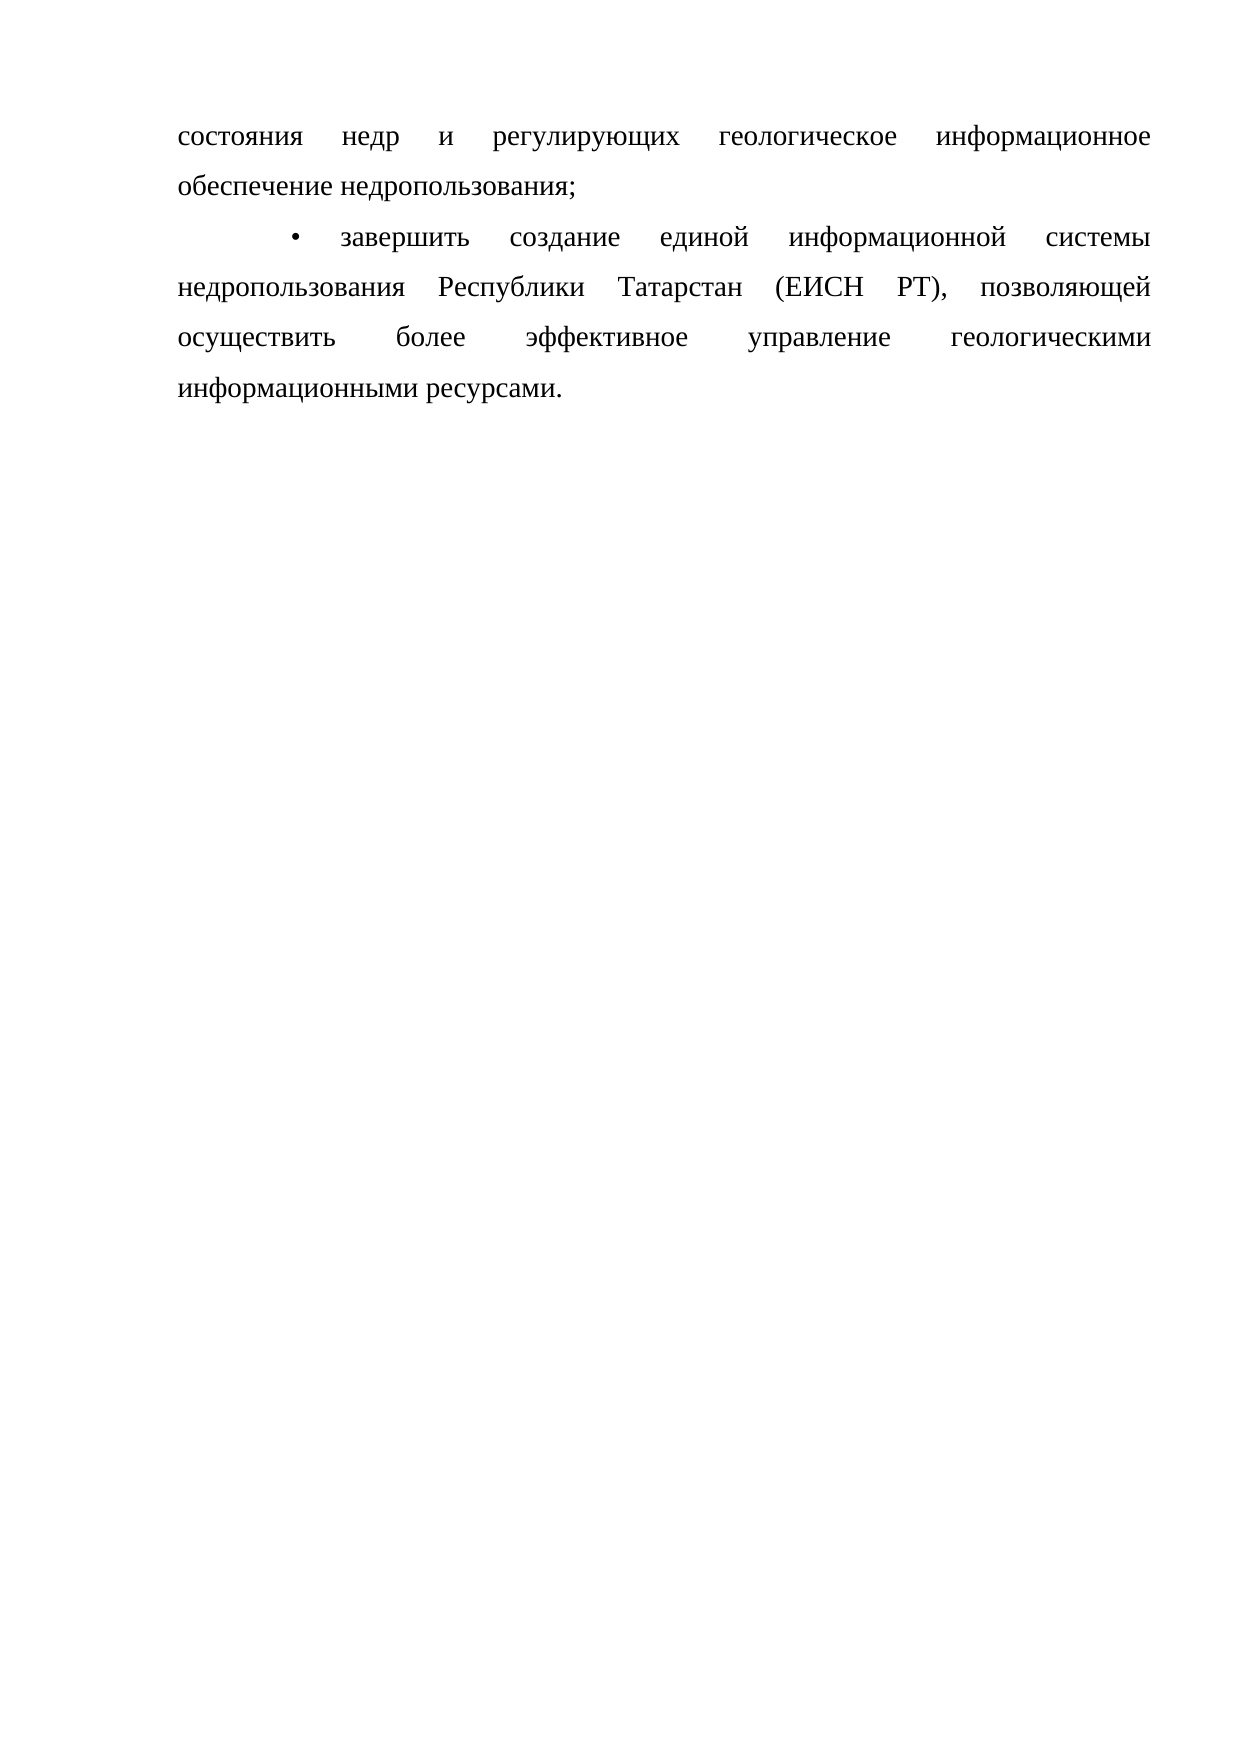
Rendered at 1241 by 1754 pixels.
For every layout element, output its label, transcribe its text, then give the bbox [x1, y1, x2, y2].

text • завершить создание единой информационной системы недропользования Республики Татарстан (ЕИСН РТ), позволяющей осуществить более эффективное управление геологическими информационными ресурсами. [177, 219, 1152, 403]
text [177, 118, 1152, 202]
